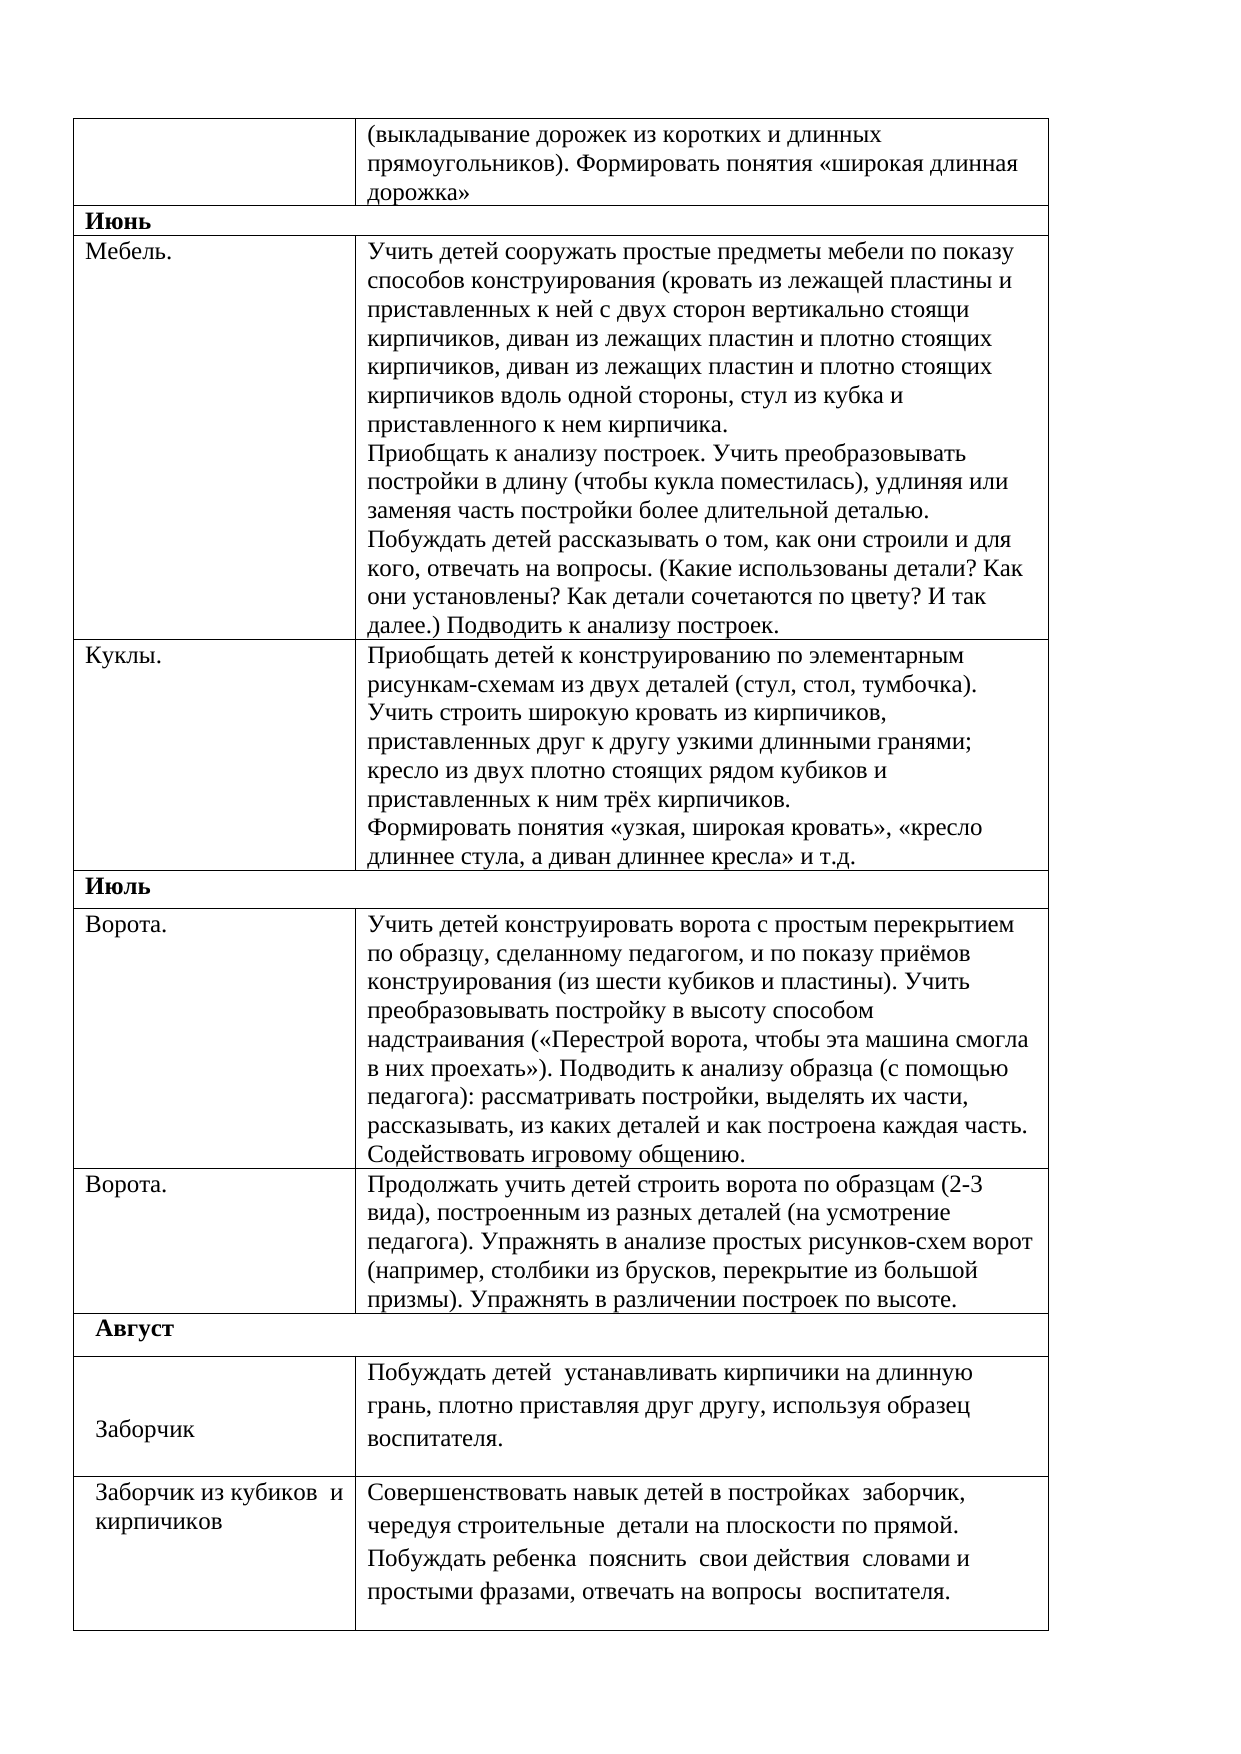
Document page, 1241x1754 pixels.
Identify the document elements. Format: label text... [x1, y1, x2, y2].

table_cell Август [74, 1314, 1048, 1356]
table_cell Заборчик [74, 1357, 355, 1476]
table_cell Приобщать детей к конструированию по элементарным рисункам-схемам из двух деталей (стул, стол, тумбочка). Учить строить широкую кровать из кирпичиков, приставленных друг к другу узкими длинными гранями; кресло из двух плотно стоящих рядом кубиков и приставленных к ним трёх кирпичиков. Формировать понятия «узкая, широкая кровать», «кресло длиннее стула, а диван длиннее кресла» и т.д. [356, 640, 1048, 870]
table_cell Побуждать детей устанавливать кирпичики на длинную грань, плотно приставляя друг другу, используя образец воспитателя. [356, 1357, 1048, 1476]
table_cell Учить детей конструировать ворота с простым перекрытием по образцу, сделанному педагогом, и по показу приёмов конструирования (из шести кубиков и пластины). Учить преобразовывать постройку в высоту способом надстраивания («Перестрой ворота, чтобы эта машина смогла в них проехать»). Подводить к анализу образца (с помощью педагога): рассматривать постройки, выделять их части, рассказывать, из каких деталей и как построена каждая часть. Содействовать игровому общению. [356, 909, 1048, 1168]
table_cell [74, 119, 355, 205]
table_cell Куклы. [74, 640, 355, 870]
table_cell Ворота. [74, 1169, 355, 1312]
table_cell Совершенствовать навык детей в постройках заборчик, чередуя строительные детали на плоскости по прямой. Побуждать ребенка пояснить свои действия словами и простыми фразами, отвечать на вопросы воспитателя. [356, 1477, 1048, 1630]
table_cell Ворота. [74, 909, 355, 1168]
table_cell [356, 119, 1048, 205]
table_cell Заборчик из кубиков и кирпичиков [74, 1477, 355, 1630]
table_cell Мебель. [74, 236, 355, 639]
table_cell Июль [74, 871, 1048, 908]
table_cell Продолжать учить детей строить ворота по образцам (2-3 вида), построенным из разных деталей (на усмотрение педагога). Упражнять в анализе простых рисунков-схем ворот (например, столбики из брусков, перекрытие из большой призмы). Упражнять в различении построек по высоте. [356, 1169, 1048, 1312]
table_cell Учить детей сооружать простые предметы мебели по показу способов конструирования (кровать из лежащей пластины и приставленных к ней с двух сторон вертикально стоящи кирпичиков, диван из лежащих пластин и плотно стоящих кирпичиков, диван из лежащих пластин и плотно стоящих кирпичиков вдоль одной стороны, стул из кубка и приставленного к нем кирпичика. Приобщать к анализу построек. Учить преобразовывать постройки в длину (чтобы кукла поместилась), удлиняя или заменяя часть постройки более длительной деталью. Побуждать детей рассказывать о том, как они строили и для кого, отвечать на вопросы. (Какие использованы детали? Как они установлены? Как детали сочетаются по цвету? И так далее.) Подводить к анализу построек. [356, 236, 1048, 639]
table_cell Июнь [74, 206, 1048, 235]
